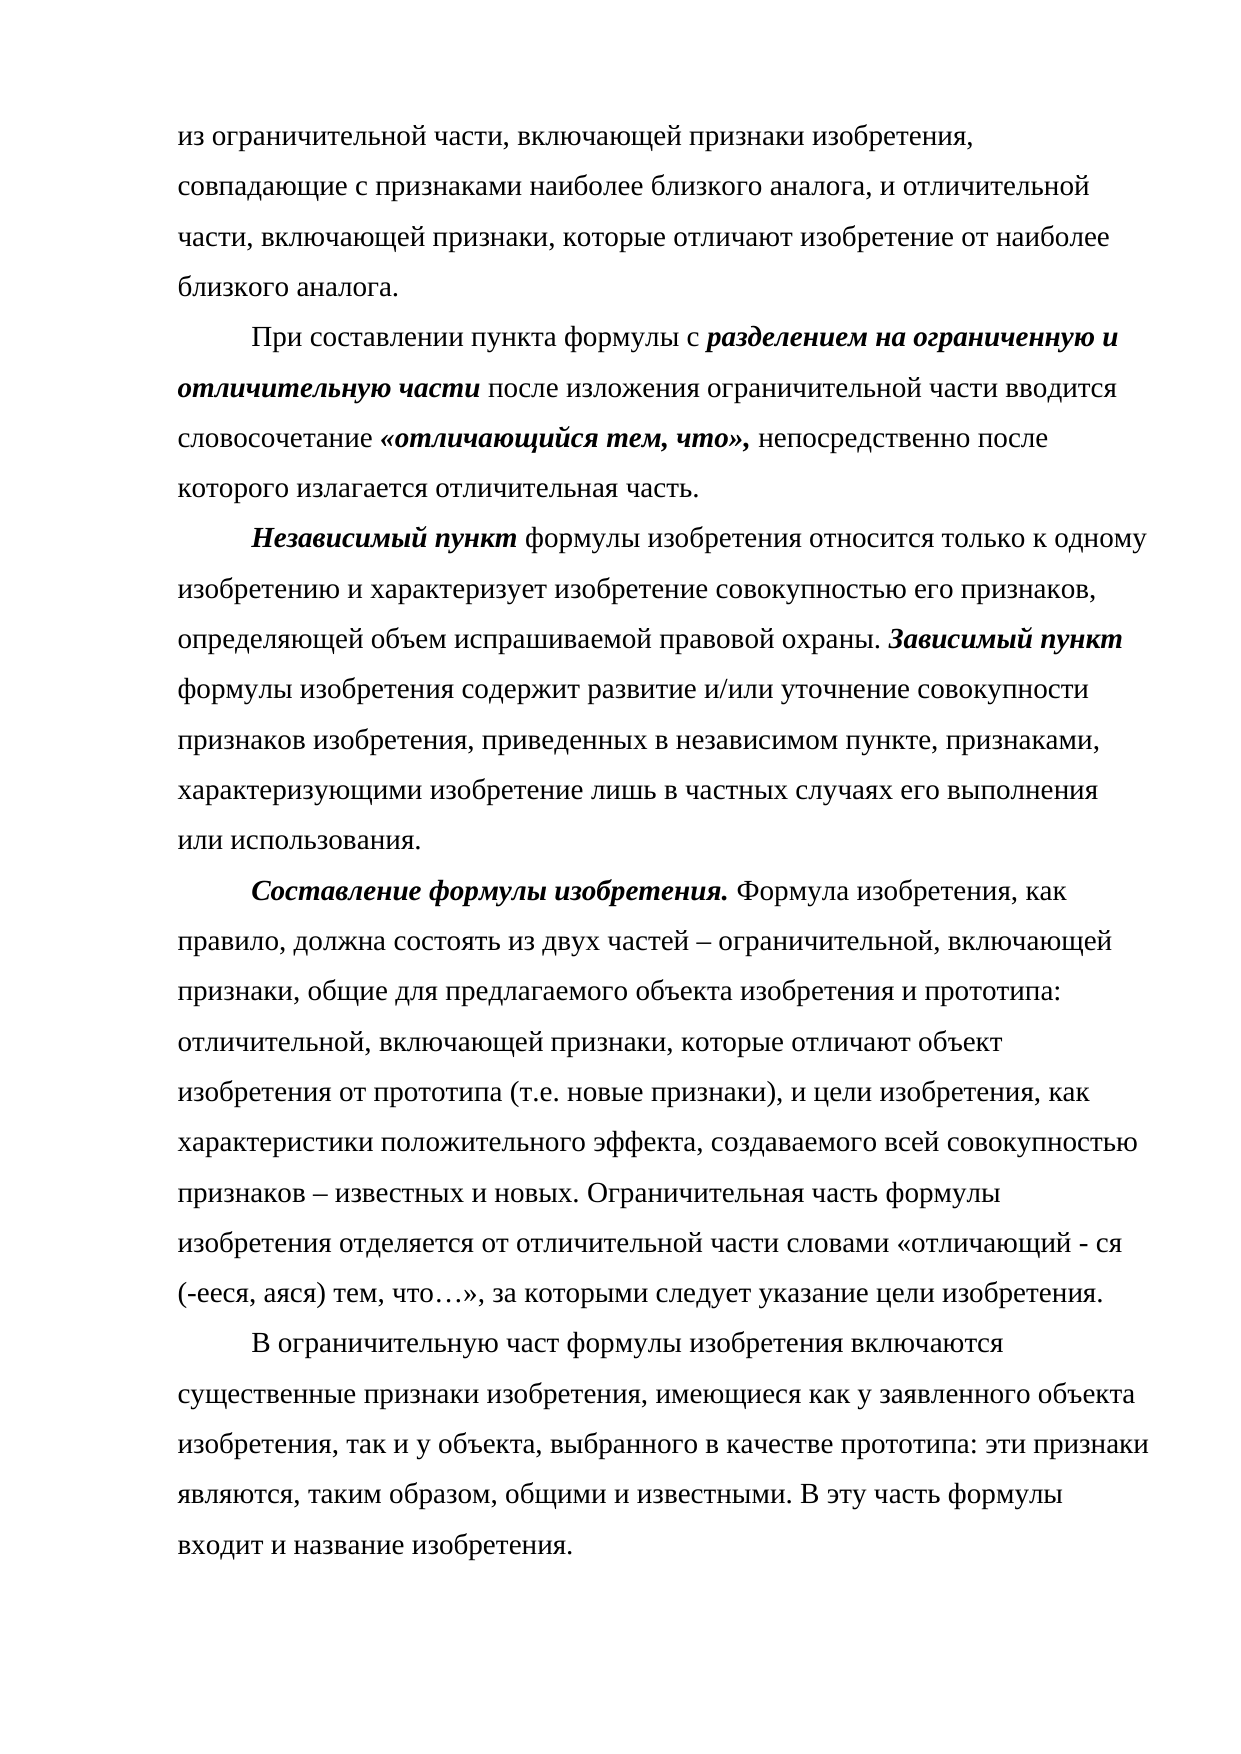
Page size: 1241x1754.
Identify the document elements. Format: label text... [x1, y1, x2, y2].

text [177, 118, 1152, 303]
text При составлении пункта формулы с разделением на ограниченную и отличительную части после изложения ограничительной части вводится словосочетание «отличающийся тем, что», непосредственно после которого излагается отличительная часть. [177, 319, 1152, 504]
text Независимый пункт формулы изобретения относится только к одному изобретению и характеризует изобретение совокупностью его признаков, определяющей объем испрашиваемой правовой охраны. Зависимый пункт формулы изобретения содержит развитие и/или уточнение совокупности признаков изобретения, приведенных в независимом пункте, признаками, характеризующими изобретение лишь в частных случаях его выполнения или использования. [177, 521, 1152, 856]
text В ограничительную част формулы изобретения включаются существенные признаки изобретения, имеющиеся как у заявленного объекта изобретения, так и у объекта, выбранного в качестве прототипа: эти признаки являются, таким образом, общими и известными. В эту часть формулы входит и название изобретения. [177, 1326, 1152, 1560]
text Составление формулы изобретения. Формула изобретения, как правило, должна состоять из двух частей – ограничительной, включающей признаки, общие для предлагаемого объекта изобретения и прототипа: отличительной, включающей признаки, которые отличают объект изобретения от прототипа (т.е. новые признаки), и цели изобретения, как характеристики положительного эффекта, создаваемого всей совокупностью признаков – известных и новых. Ограничительная часть формулы изобретения отделяется от отличительной части словами «отличающий - ся (-ееся, аяся) тем, что…», за которыми следует указание цели изобретения. [177, 873, 1152, 1309]
